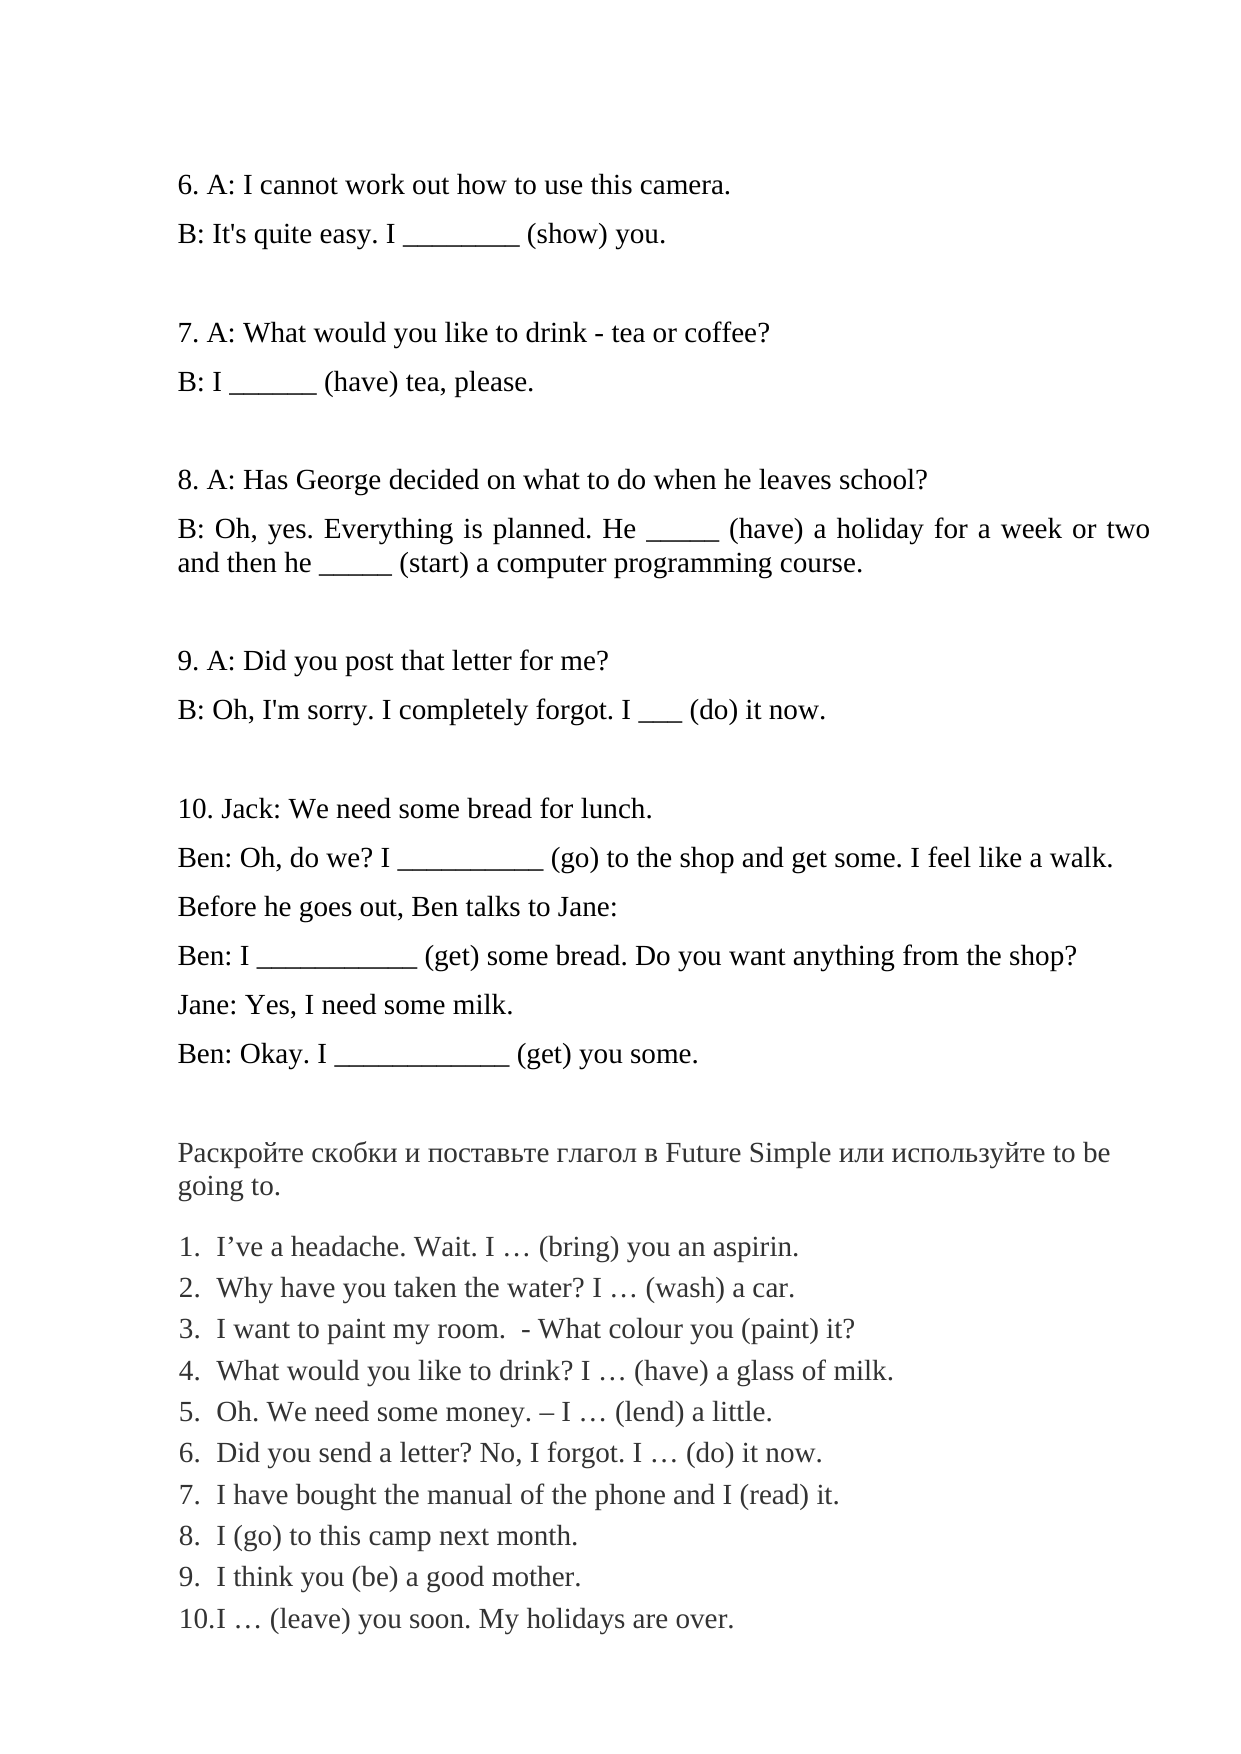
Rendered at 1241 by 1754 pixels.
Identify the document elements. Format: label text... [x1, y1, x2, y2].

text 10. Jack: We need some bread for lunch. [177, 791, 1152, 824]
text B: I ______ (have) tea, please. [177, 364, 1152, 397]
list I want to paint my room. - What colour you (paint) it? [179, 1311, 1152, 1345]
list I’ve a headache. Wait. I … (bring) you an aspirin. [179, 1229, 1152, 1262]
text 9. A: Did you post that letter for me? [177, 643, 1152, 677]
text Ben: Oh, do we? I __________ (go) to the shop and get some. I feel like a walk. [177, 840, 1152, 873]
text Раскройте скобки и поставьте глагол в Future Simple или используйте to be going to. [177, 1135, 1152, 1202]
list What would you like to drink? I … (have) a glass of milk. [179, 1353, 1152, 1386]
text Before he goes out, Ben talks to Jane: [177, 889, 1152, 923]
text B: Oh, I'm sorry. I completely forgot. I ___ (do) it now. [177, 692, 1152, 726]
text 8. A: Has George decided on what to do when he leaves school? [177, 462, 1152, 496]
text Ben: Okay. I ____________ (get) you some. [177, 1037, 1152, 1070]
list Why have you taken the water? I … (wash) a car. [179, 1270, 1152, 1303]
list I think you (be) a good mother. [179, 1559, 1152, 1593]
list I … (leave) you soon. My holidays are over. [179, 1601, 1152, 1634]
text Ben: I ___________ (get) some bread. Do you want anything from the shop? [177, 938, 1152, 972]
text Jane: Yes, I need some milk. [177, 987, 1152, 1021]
text 6. A: I cannot work out how to use this camera. [177, 167, 1152, 201]
text B: Oh, yes. Everything is planned. He _____ (have) a holiday for a week or two and then he _____ (start) a computer programming course. [177, 511, 1152, 578]
list Oh. We need some money. – I … (lend) a little. [179, 1394, 1152, 1428]
list Did you send a letter? No, I forgot. I … (do) it now. [179, 1435, 1152, 1469]
text 7. A: What would you like to drink - tea or coffee? [177, 315, 1152, 348]
list I (go) to this camp next month. [179, 1518, 1152, 1552]
text B: It's quite easy. I ________ (show) you. [177, 216, 1152, 250]
list I have bought the manual of the phone and I (read) it. [179, 1477, 1152, 1510]
